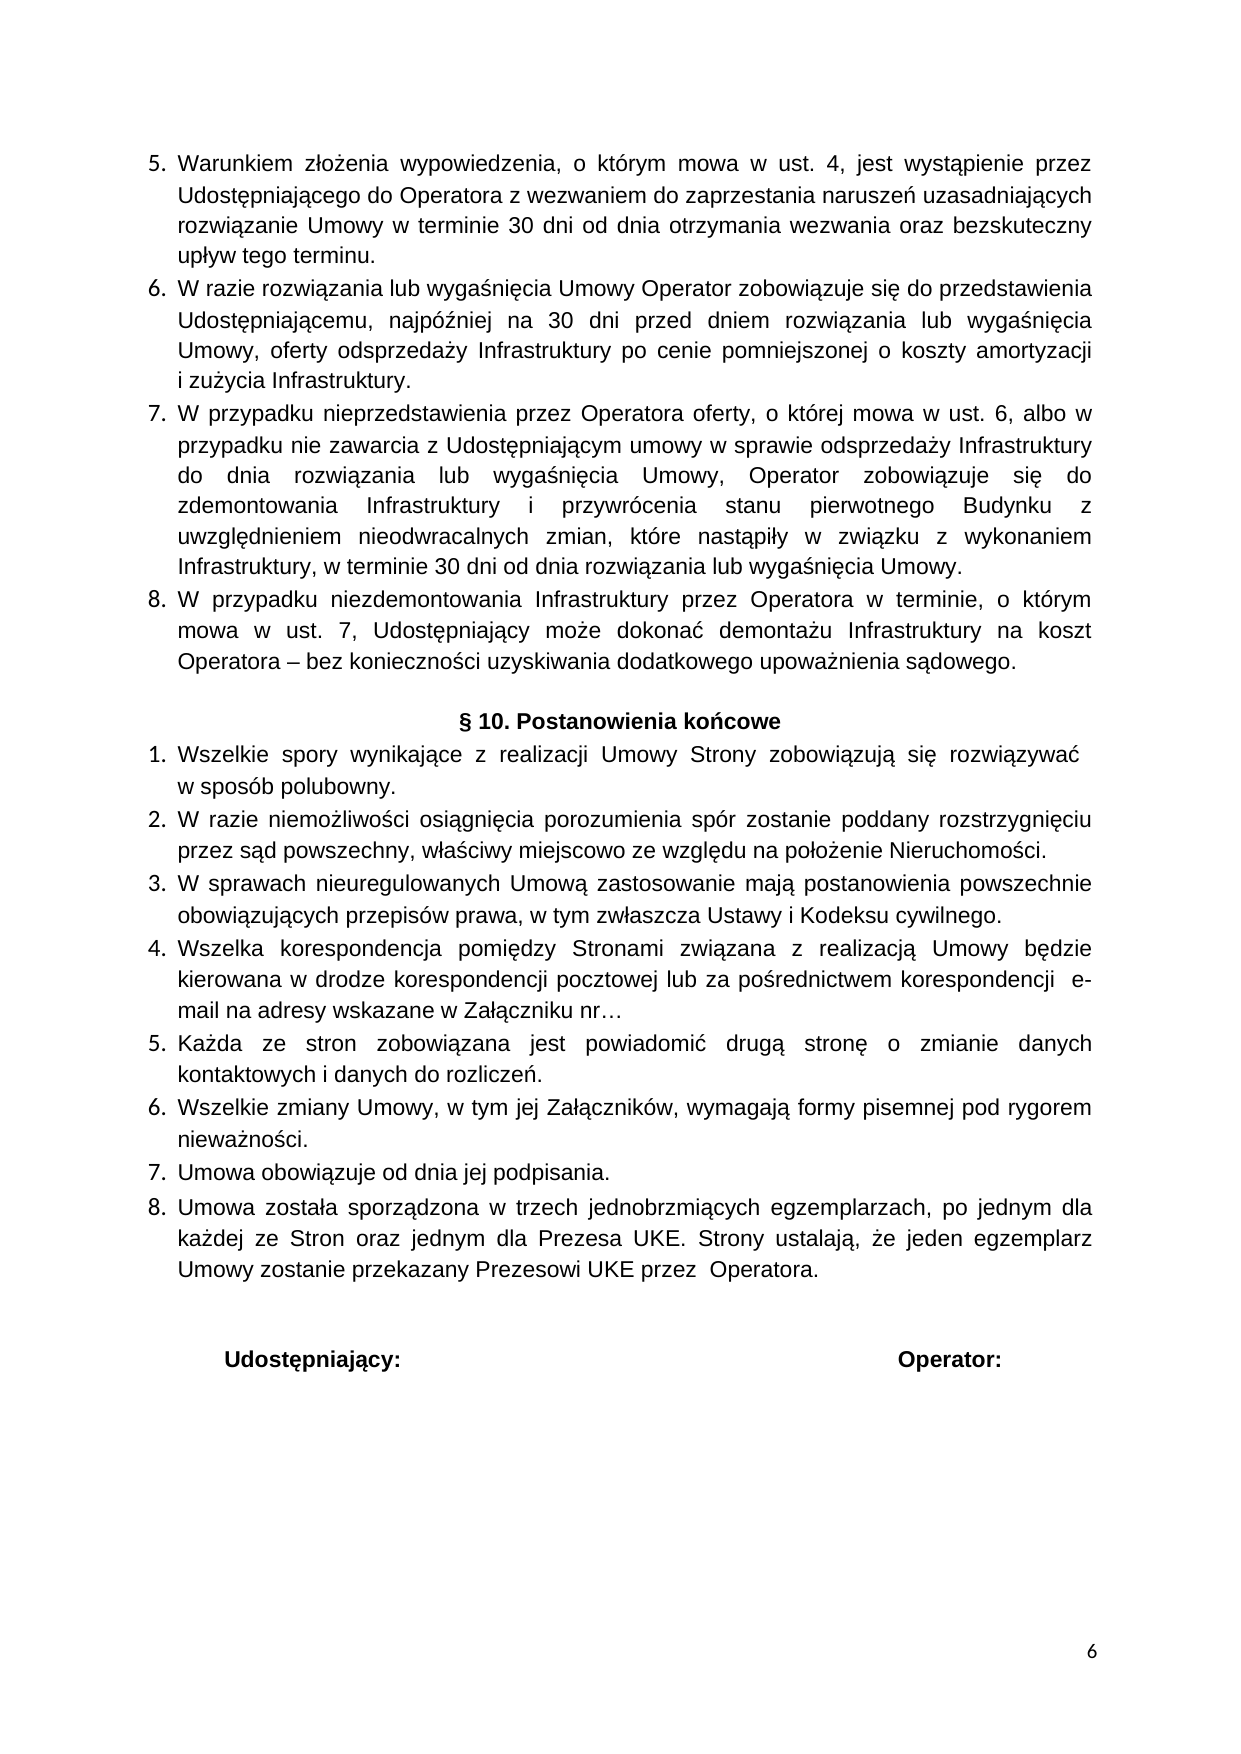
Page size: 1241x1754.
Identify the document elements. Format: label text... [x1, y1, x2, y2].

list W przypadku niezdemontowania Infrastruktury przez Operatora w terminie, o którym mowa w ust. 7, Udostępniający może dokonać demontażu Infrastruktury na koszt Operatora – bez konieczności uzyskiwania dodatkowego upoważnienia sądowego. [148, 583, 1093, 674]
list Każda ze stron zobowiązana jest powiadomić drugą stronę o zmianie danych kontaktowych i danych do rozliczeń. [148, 1027, 1093, 1087]
list Umowa obowiązuje od dnia jej podpisania. [148, 1156, 1093, 1186]
list Wszelkie spory wynikające z realizacji Umowy Strony zobowiązują się rozwiązywać w sposób polubowny. [148, 738, 1093, 799]
list W razie niemożliwości osiągnięcia porozumienia spór zostanie poddany rozstrzygnięciu przez sąd powszechny, właściwy miejscowo ze względu na położenie Nieruchomości. [148, 803, 1093, 863]
list Wszelkie zmiany Umowy, w tym jej Załączników, wymagają formy pisemnej pod rygorem nieważności. [148, 1091, 1093, 1152]
list W przypadku nieprzedstawienia przez Operatora oferty, o której mowa w ust. 6, albo w przypadku nie zawarcia z Udostępniającym umowy w sprawie odsprzedaży Infrastruktury do dnia rozwiązania lub wygaśnięcia Umowy, Operator zobowiązuje się do zdemontowania Infrastruktury i przywrócenia stanu pierwotnego Budynku z uwzględnieniem nieodwracalnych zmian, które nastąpiły w związku z wykonaniem Infrastruktury, w terminie 30 dni od dnia rozwiązania lub wygaśnięcia Umowy. [148, 398, 1093, 579]
subtitle § 10. Postanowienia końcowe [148, 708, 1092, 734]
text Udostępniający: Operator: [148, 1346, 1093, 1372]
list W sprawach nieuregulowanych Umową zastosowanie mają postanowienia powszechnie obowiązujących przepisów prawa, w tym zwłaszcza Ustawy i Kodeksu cywilnego. [148, 867, 1093, 928]
list Warunkiem złożenia wypowiedzenia, o którym mowa w ust. 4, jest wystąpienie przez Udostępniającego do Operatora z wezwaniem do zaprzestania naruszeń uzasadniających rozwiązanie Umowy w terminie 30 dni od dnia otrzymania wezwania oraz bezskuteczny upływ tego terminu. [148, 148, 1093, 269]
list W razie rozwiązania lub wygaśnięcia Umowy Operator zobowiązuje się do przedstawienia Udostępniającemu, najpóźniej na 30 dni przed dniem rozwiązania lub wygaśnięcia Umowy, oferty odsprzedaży Infrastruktury po cenie pomniejszonej o koszty amortyzacji i zużycia Infrastruktury. [148, 273, 1093, 394]
list Umowa została sporządzona w trzech jednobrzmiących egzemplarzach, po jednym dla każdej ze Stron oraz jednym dla Prezesa UKE. Strony ustalają, że jeden egzemplarz Umowy zostanie przekazany Prezesowi UKE przez Operatora. [148, 1191, 1093, 1282]
list Wszelka korespondencja pomiędzy Stronami związana z realizacją Umowy będzie kierowana w drodze korespondencji pocztowej lub za pośrednictwem korespondencji e-mail na adresy wskazane w Załączniku nr… [148, 932, 1093, 1023]
